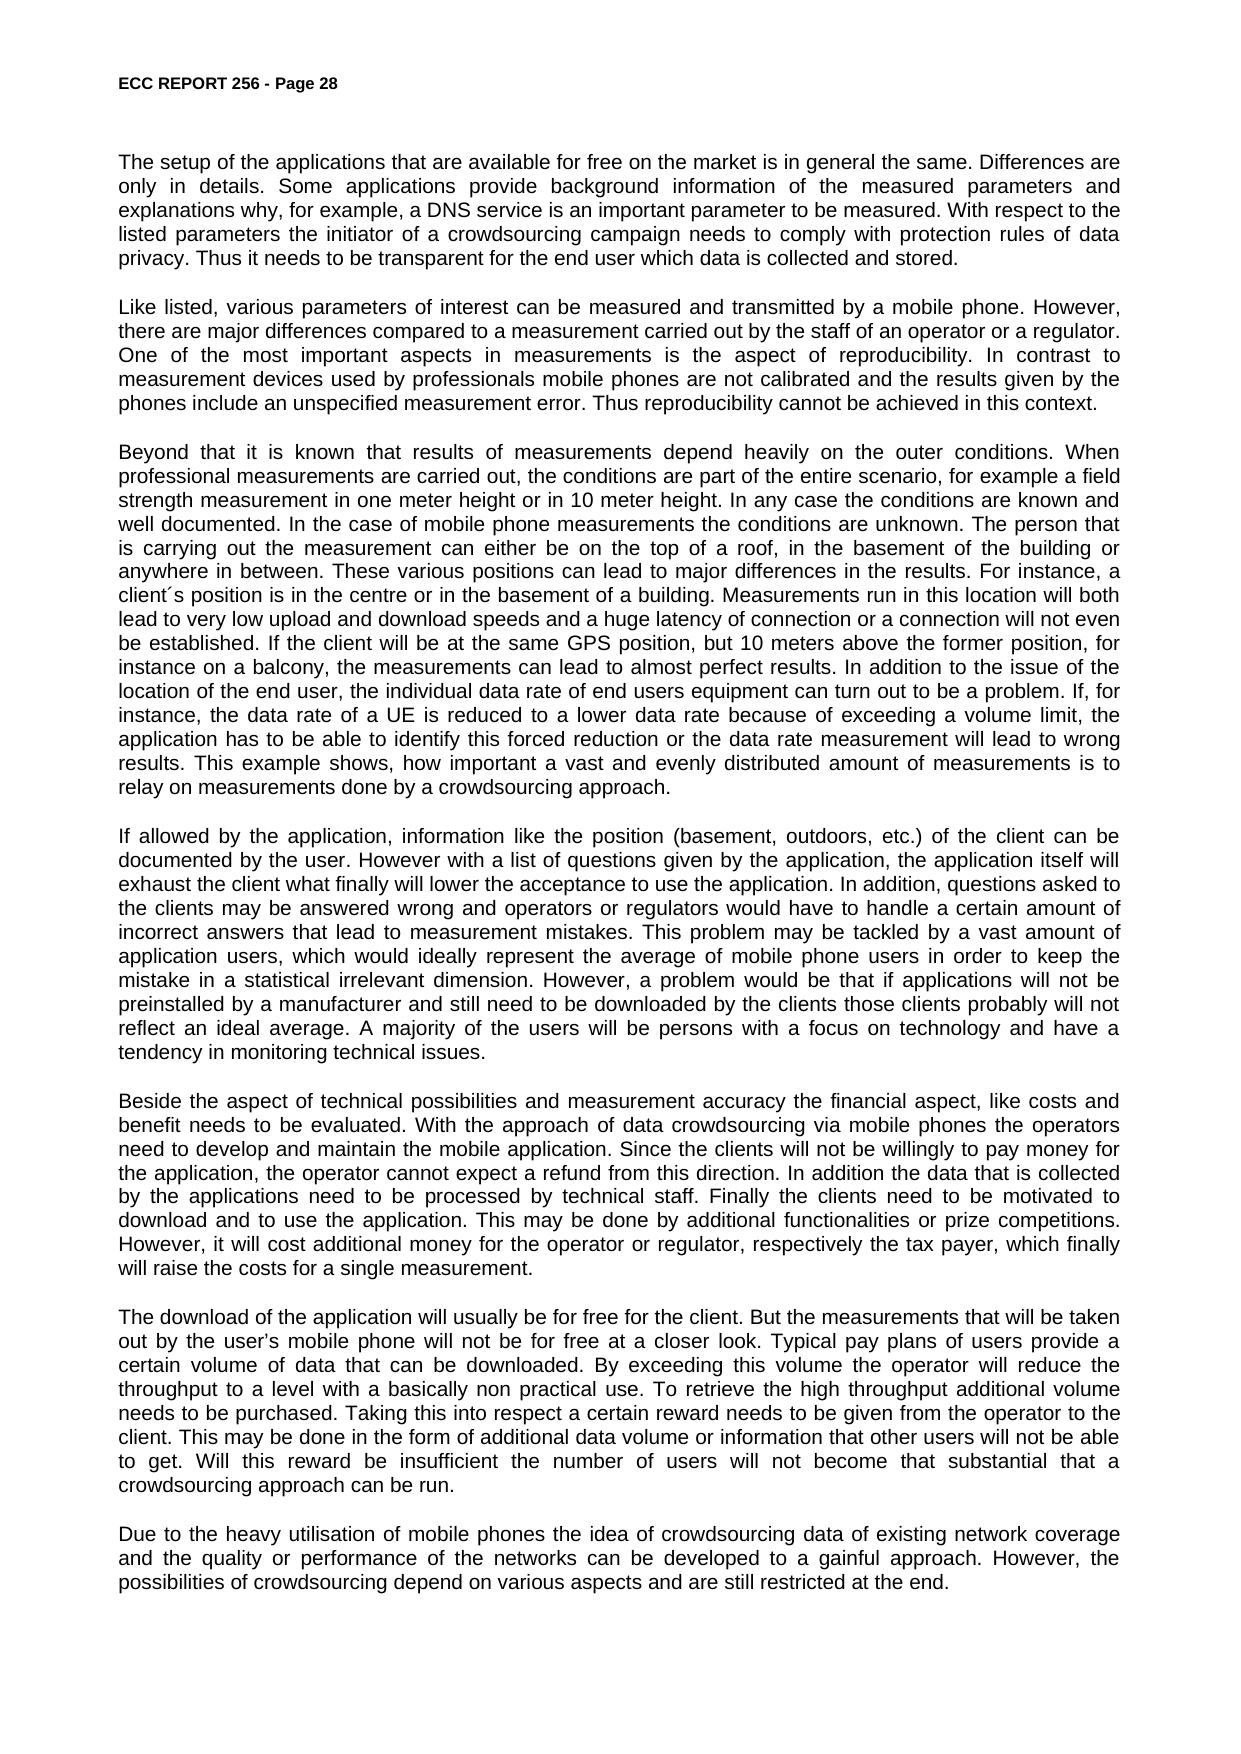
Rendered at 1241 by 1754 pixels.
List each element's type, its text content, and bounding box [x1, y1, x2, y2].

text Beside the aspect of technical possibilities and measurement accuracy the financial aspect, like costs and benefit needs to be evaluated. With the approach of data crowdsourcing via mobile phones the operators need to develop and maintain the mobile application. Since the clients will not be willingly to pay money for the application, the operator cannot expect a refund from this direction. In addition the data that is collected by the applications need to be processed by technical staff. Finally the clients need to be motivated to download and to use the application. This may be done by additional functionalities or prize competitions. However, it will cost additional money for the operator or regulator, respectively the tax payer, which finally will raise the costs for a single measurement. [118, 1088, 1122, 1280]
text Like listed, various parameters of interest can be measured and transmitted by a mobile phone. However, there are major differences compared to a measurement carried out by the staff of an operator or a regulator. One of the most important aspects in measurements is the aspect of reproducibility. In contrast to measurement devices used by professionals mobile phones are not calibrated and the results given by the phones include an unspecified measurement error. Thus reproducibility cannot be achieved in this context. [118, 295, 1122, 414]
text Beyond that it is known that results of measurements depend heavily on the outer conditions. When professional measurements are carried out, the conditions are part of the entire scenario, for example a field strength measurement in one meter height or in 10 meter height. In any case the conditions are known and well documented. In the case of mobile phone measurements the conditions are unknown. The person that is carrying out the measurement can either be on the top of a roof, in the basement of the building or anywhere in between. These various positions can lead to major differences in the results. For instance, a client´s position is in the centre or in the basement of a building. Measurements run in this location will both lead to very low upload and download speeds and a huge latency of connection or a connection will not even be established. If the client will be at the same GPS position, but 10 meters above the former position, for instance on a balcony, the measurements can lead to almost perfect results. In addition to the issue of the location of the end user, the individual data rate of end users equipment can turn out to be a problem. If, for instance, the data rate of a UE is reduced to a lower data rate because of exceeding a volume limit, the application has to be able to identify this forced reduction or the data rate measurement will lead to wrong results. This example shows, how important a vast and evenly distributed amount of measurements is to relay on measurements done by a crowdsourcing approach. [118, 439, 1122, 799]
text Due to the heavy utilisation of mobile phones the idea of crowdsourcing data of existing network coverage and the quality or performance of the networks can be developed to a gainful approach. However, the possibilities of crowdsourcing depend on various aspects and are still restricted at the end. [118, 1522, 1122, 1594]
text The download of the application will usually be for free for the client. But the measurements that will be taken out by the user’s mobile phone will not be for free at a closer look. Typical pay plans of users provide a certain volume of data that can be downloaded. By exceeding this volume the operator will reduce the throughput to a level with a basically non practical use. To retrieve the high throughput additional volume needs to be purchased. Taking this into respect a certain reward needs to be given from the operator to the client. This may be done in the form of additional data volume or information that other users will not be able to get. Will this reward be insufficient the number of users will not become that substantial that a crowdsourcing approach can be run. [118, 1305, 1122, 1497]
text If allowed by the application, information like the position (basement, outdoors, etc.) of the client can be documented by the user. However with a list of questions given by the application, the application itself will exhaust the client what finally will lower the acceptance to use the application. In addition, questions asked to the clients may be answered wrong and operators or regulators would have to handle a certain amount of incorrect answers that lead to measurement mistakes. This problem may be tackled by a vast amount of application users, which would ideally represent the average of mobile phone users in order to keep the mistake in a statistical irrelevant dimension. However, a problem would be that if applications will not be preinstalled by a manufacturer and still need to be downloaded by the clients those clients probably will not reflect an ideal average. A majority of the users will be persons with a focus on technology and have a tendency in monitoring technical issues. [118, 824, 1122, 1063]
text The setup of the applications that are available for free on the market is in general the same. Differences are only in details. Some applications provide background information of the measured parameters and explanations why, for example, a DNS service is an important parameter to be measured. With respect to the listed parameters the initiator of a crowdsourcing campaign needs to comply with protection rules of data privacy. Thus it needs to be transparent for the end user which data is collected and stored. [118, 150, 1122, 270]
